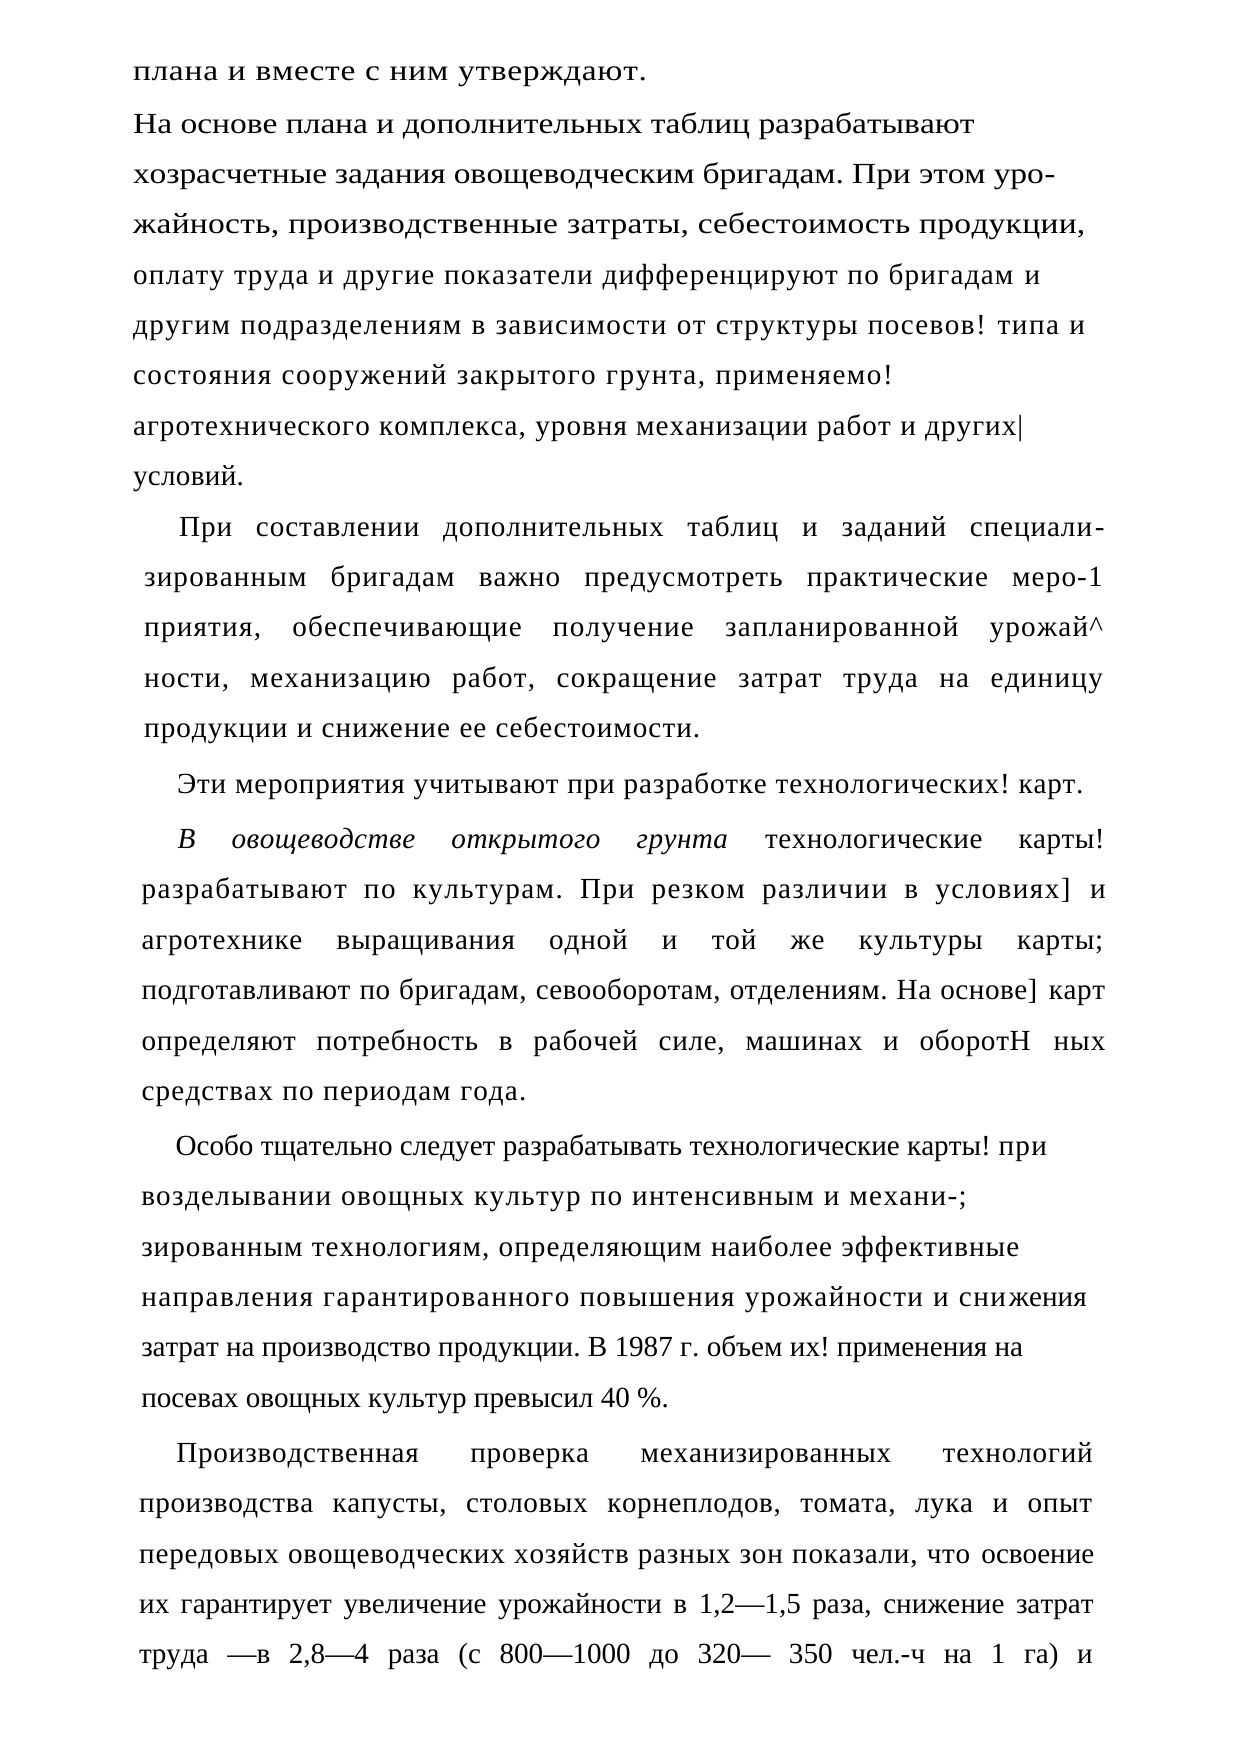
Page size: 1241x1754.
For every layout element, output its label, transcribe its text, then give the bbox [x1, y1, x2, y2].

text В овощеводстве открытого грунта технологические карты! разрабатывают по культурам. При резком различии в условиях] и агротехнике выращивания одной и той же культуры карты; подготавливают по бригадам, севооборотам, отделениям. На основе] карт определяют потребность в рабочей силе, машинах и оборотН ных средствах по периодам года. [141, 821, 1105, 1106]
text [133, 53, 1102, 87]
text На основе плана и дополнительных таблиц разрабатывают хозрасчетные задания овощеводческим бригадам. При этом урожайность, производственные затраты, себестоимость продукции, оплату труда и другие показатели дифференцируют по бригадам и другим подразделениям в зависимости от структуры посевов! типа и состояния сооружений закрытого грунта, применяемо! агротехнического комплекса, уровня механизации работ и других| условий. [133, 106, 1107, 492]
text Эти мероприятия учитывают при разработке технологических! карт. [142, 766, 1105, 799]
text Особо тщательно следует разрабатывать технологические карты! при возделывании овощных культур по интенсивным и механи-; зированным технологиям, определяющим наиболее эффективные направления гарантированного повышения урожайности и снижения затрат на производство продукции. В 1987 г. объем их! применения на посевах овощных культур превысил 40 %. [141, 1128, 1107, 1413]
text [139, 1435, 1094, 1670]
text При составлении дополнительных таблиц и заданий специализированным бригадам важно предусмотреть практические меро-1 приятия, обеспечивающие получение запланированной урожай^ ности, механизацию работ, сокращение затрат труда на единицу продукции и снижение ее себестоимости. [144, 509, 1104, 744]
